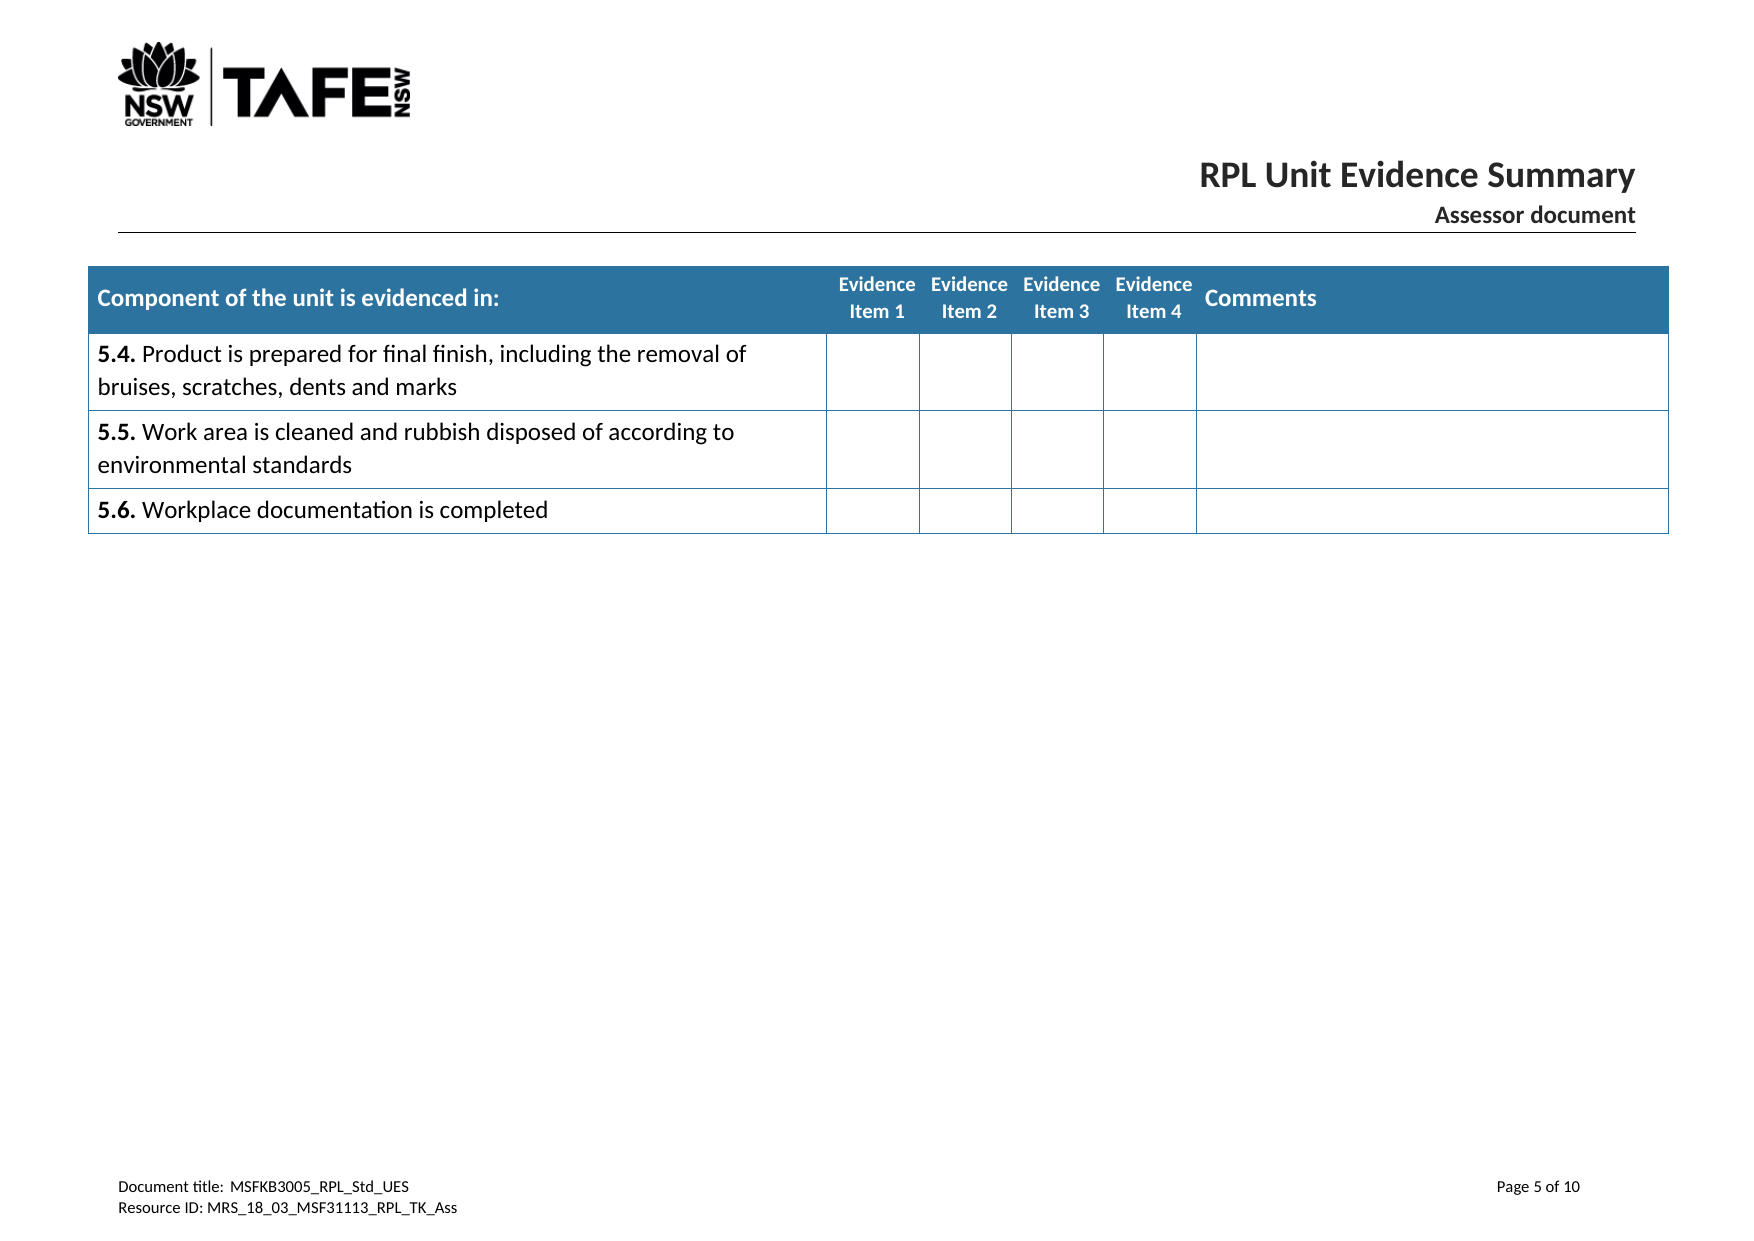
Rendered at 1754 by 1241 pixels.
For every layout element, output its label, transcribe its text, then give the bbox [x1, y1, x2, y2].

table_cell [1104, 334, 1196, 410]
table_cell [920, 411, 1011, 488]
table_header Evidence Item 2 [920, 267, 1011, 333]
table_cell [1012, 489, 1103, 533]
table_cell [1197, 334, 1668, 410]
table_cell [1012, 411, 1103, 488]
table_cell [920, 334, 1011, 410]
table_header Evidence Item 1 [827, 267, 919, 333]
table_header Evidence Item 3 [1012, 267, 1103, 333]
table_cell 5.6. Workplace documentation is completed [89, 489, 826, 533]
table_header Comments [1197, 267, 1668, 333]
table_cell [1104, 489, 1196, 533]
table_cell [827, 411, 919, 488]
table_cell 5.5. Work area is cleaned and rubbish disposed of according to environmental standards [89, 411, 826, 488]
table_cell [827, 334, 919, 410]
picture [118, 42, 410, 126]
table_cell [1012, 334, 1103, 410]
table_cell [920, 489, 1011, 533]
table_cell [1197, 489, 1668, 533]
table_header Evidence Item 4 [1104, 267, 1196, 333]
table_cell 5.4. Product is prepared for final finish, including the removal of bruises, scratches, dents and marks [89, 334, 826, 410]
table_cell [1197, 411, 1668, 488]
table_header Component of the unit is evidenced in: [89, 267, 826, 333]
table_cell [827, 489, 919, 533]
table_cell [1104, 411, 1196, 488]
